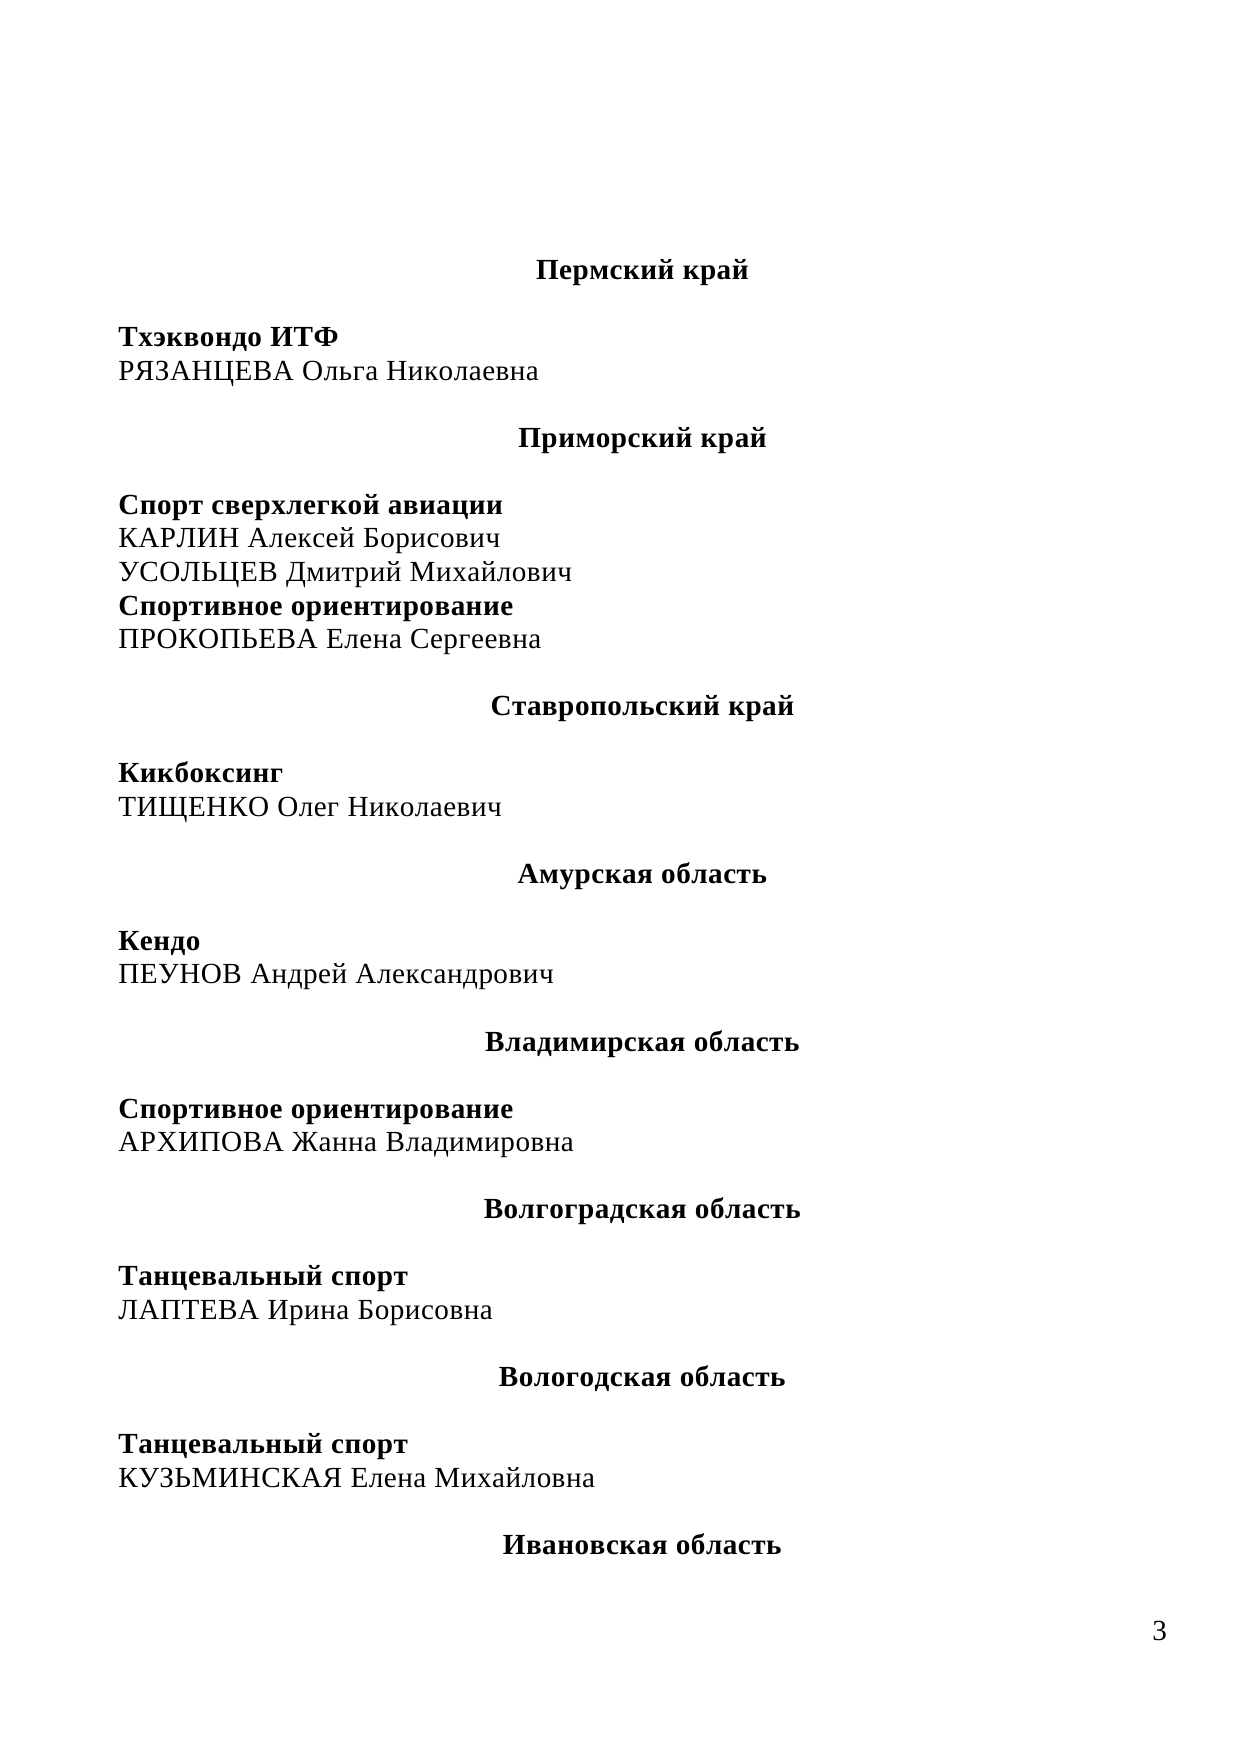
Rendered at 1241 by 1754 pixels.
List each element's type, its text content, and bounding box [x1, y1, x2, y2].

text Амурская область [118, 856, 1167, 889]
text Кендо [118, 923, 1167, 957]
text Владимирская область [118, 1024, 1167, 1057]
text КУЗЬМИНСКАЯ Елена Михайловна [118, 1460, 1167, 1493]
text Ставропольский край [118, 688, 1167, 722]
text Тхэквондо ИТФ [118, 319, 1167, 353]
text ПЕУНОВ Андрей Александрович [118, 957, 1167, 990]
text Спортивное ориентирование [118, 1091, 1167, 1124]
text Спортивное ориентирование [118, 588, 1167, 621]
text Волгоградская область [118, 1191, 1167, 1225]
text ТИЩЕНКО Олег Николаевич [118, 789, 1167, 822]
text ПРОКОПЬЕВА Елена Сергеевна [118, 621, 1167, 655]
text Вологодская область [118, 1359, 1167, 1393]
text УСОЛЬЦЕВ Дмитрий Михайлович [118, 554, 1167, 588]
text Пермский край [118, 252, 1167, 286]
text Танцевальный спорт [118, 1258, 1167, 1292]
text ЛАПТЕВА Ирина Борисовна [118, 1292, 1167, 1326]
text КАРЛИН Алексей Борисович [118, 521, 1167, 554]
text Кикбоксинг [118, 755, 1167, 789]
text АРХИПОВА Жанна Владимировна [118, 1124, 1167, 1158]
text Приморский край [118, 420, 1167, 453]
text РЯЗАНЦЕВА Ольга Николаевна [118, 353, 1167, 386]
text Танцевальный спорт [118, 1426, 1167, 1460]
text Ивановская область [118, 1527, 1167, 1560]
text Спорт сверхлегкой авиации [118, 487, 1167, 521]
